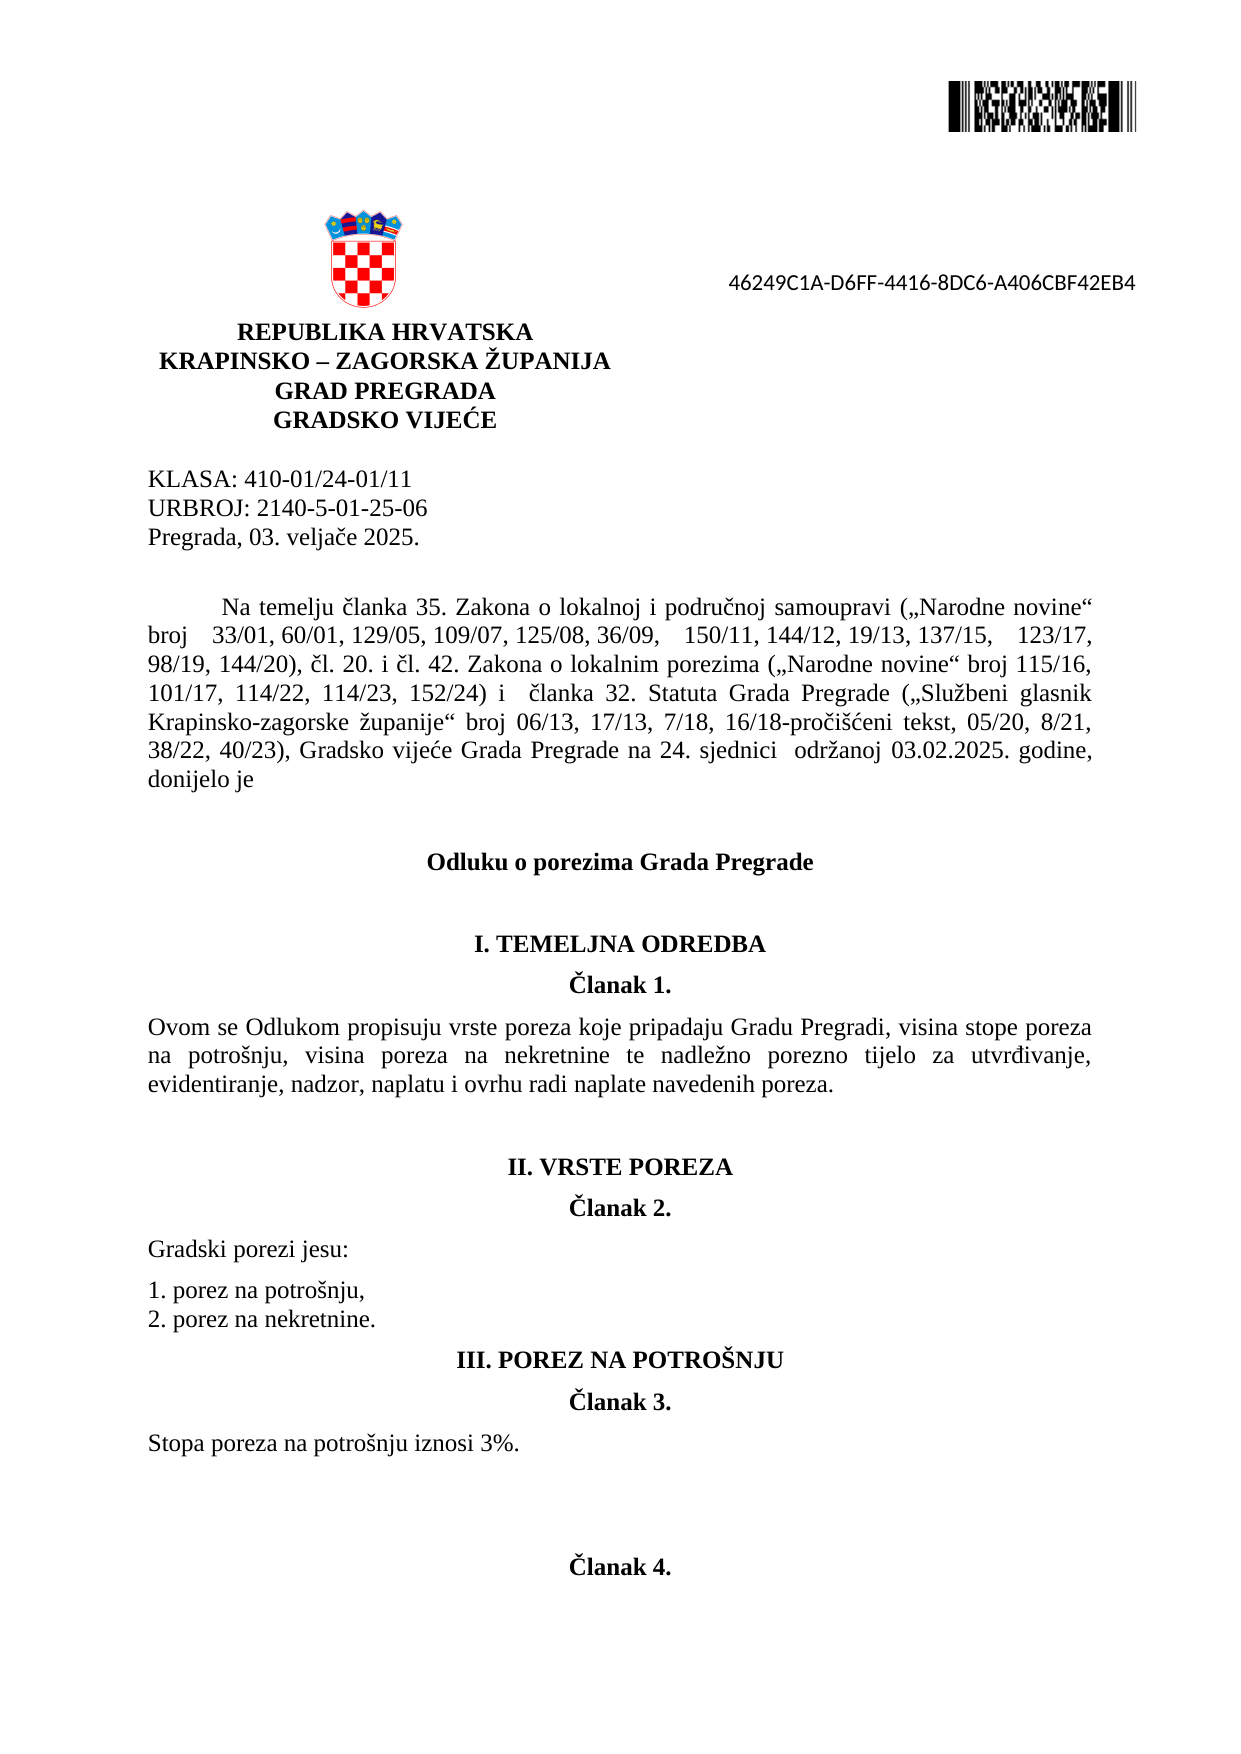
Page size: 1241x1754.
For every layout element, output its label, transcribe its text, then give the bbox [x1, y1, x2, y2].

text 1. porez na potrošnju, [148, 1275, 1093, 1304]
table_cell GRAD PREGRADA [148, 376, 622, 405]
text Članak 4. [148, 1552, 1093, 1580]
text Ovom se Odlukom propisuju vrste poreza koje pripadaju Gradu Pregradi, visina stope poreza na potrošnju, visina poreza na nekretnine te nadležno porezno tijelo za utvrđivanje, evidentiranje, nadzor, naplatu i ovrhu radi naplate navedenih poreza.​ [148, 1012, 1093, 1098]
text Odluku o porezima Grada Pregrade [148, 847, 1093, 875]
picture [323, 208, 404, 318]
picture [948, 81, 1137, 132]
text ​Gradski porezi jesu: [148, 1234, 1093, 1263]
table_cell REPUBLIKA HRVATSKA [148, 317, 622, 346]
text Članak 2. [148, 1193, 1093, 1222]
text 2. porez na nekretnine. [148, 1304, 1093, 1333]
text Na temelju članka 35. Zakona o lokalnoj i područnoj samoupravi („Narodne novine“ broj 33/01, 60/01, 129/05, 109/07, 125/08, 36/09, 150/11, 144/12, 19/13, 137/15, 123/17, 98/19, 144/20), čl. 20. i čl. 42. Zakona o lokalnim porezima („Narodne novine“ broj 115/16, 101/17, 114/22, 114/23, 152/24) i članka 32. Statuta Grada Pregrade („Službeni glasnik Krapinsko-zagorske županije“ broj 06/13, 17/13, 7/18, 16/18-pročišćeni tekst, 05/20, 8/21, 38/22, 40/23), Gradsko vijeće Grada Pregrade na 24. sjednici održanoj 03.02.2025. godine, donijelo je [148, 592, 1093, 793]
text Članak 3. [148, 1387, 1093, 1415]
text Članak 1. [148, 970, 1093, 999]
text Pregrada, 03. veljače 2025. [148, 522, 1093, 550]
text KLASA: 410-01/24-01/11 [148, 464, 1093, 493]
text III. POREZ NA POTROŠNJU [148, 1345, 1093, 1374]
text II. VRSTE POREZA [148, 1152, 1093, 1180]
table_header [586, 82, 1147, 268]
text I. TEMELJNA ODREDBA [148, 929, 1093, 958]
table_cell KRAPINSKO – ZAGORSKA ŽUPANIJA [148, 346, 622, 376]
table_cell 46249C1A-D6FF-4416-8DC6-A406CBF42EB4 [586, 268, 1147, 338]
text URBROJ: 2140-5-01-25-06 [148, 493, 1093, 522]
table_header [148, 148, 586, 317]
table_cell GRADSKO VIJEĆE [148, 405, 622, 435]
text Stopa poreza na potrošnju iznosi 3%. [148, 1428, 1093, 1457]
